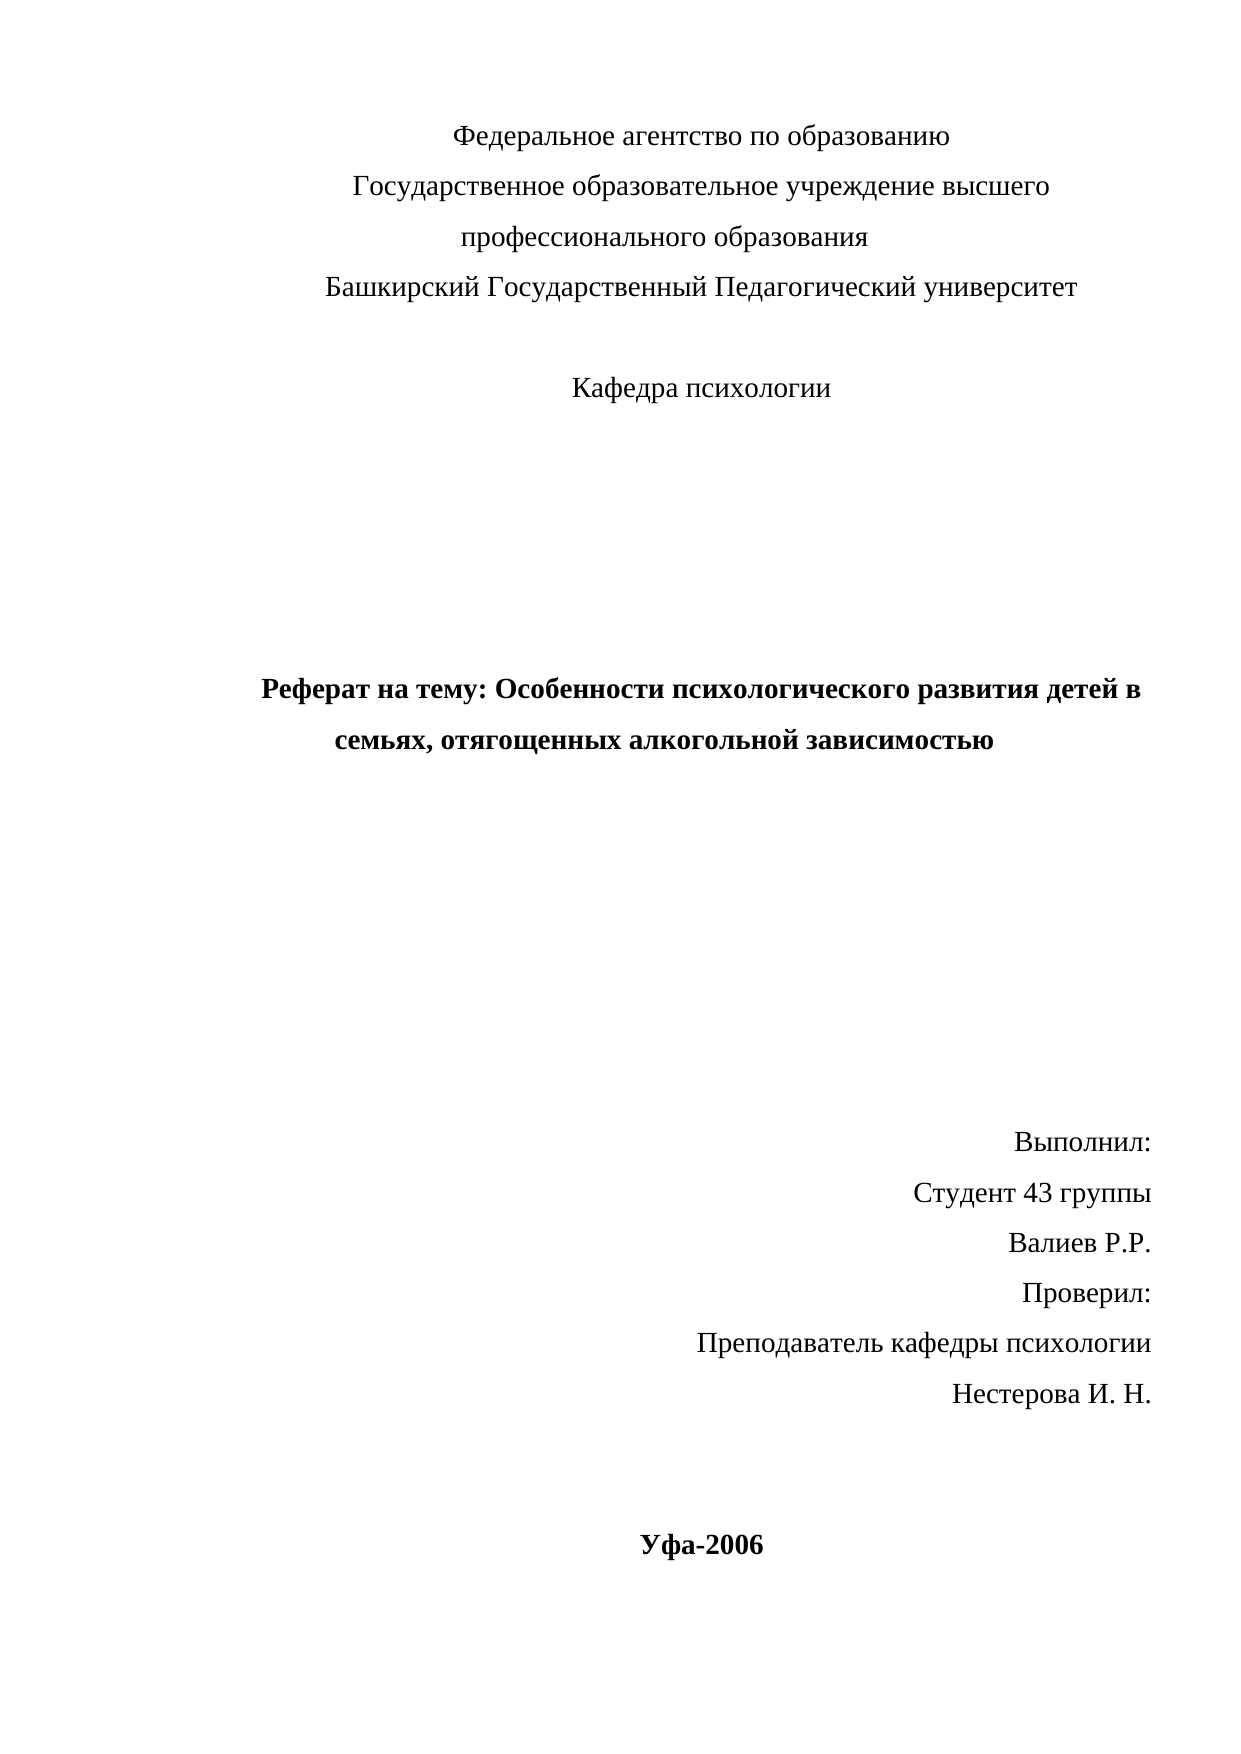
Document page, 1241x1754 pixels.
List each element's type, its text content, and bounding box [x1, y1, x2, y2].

text Федеральное агентство по образованию [177, 118, 1152, 152]
text Башкирский Государственный Педагогический университет [177, 269, 1152, 303]
text Реферат на тему: Особенности психологического развития детей в семьях, отягощенных алкогольной зависимостью [177, 672, 1152, 755]
text Нестерова И. Н. [177, 1376, 1152, 1409]
text Кафедра психологии [177, 370, 1152, 403]
text Проверил: [177, 1275, 1152, 1309]
text Преподаватель кафедры психологии [177, 1326, 1152, 1359]
text Валиев Р.Р. [177, 1225, 1152, 1258]
text Уфа-2006 [177, 1527, 1152, 1560]
text Студент 43 группы [177, 1175, 1152, 1208]
text Государственное образовательное учреждение высшего профессионального образования [177, 168, 1152, 252]
text Выполнил: [177, 1124, 1152, 1158]
